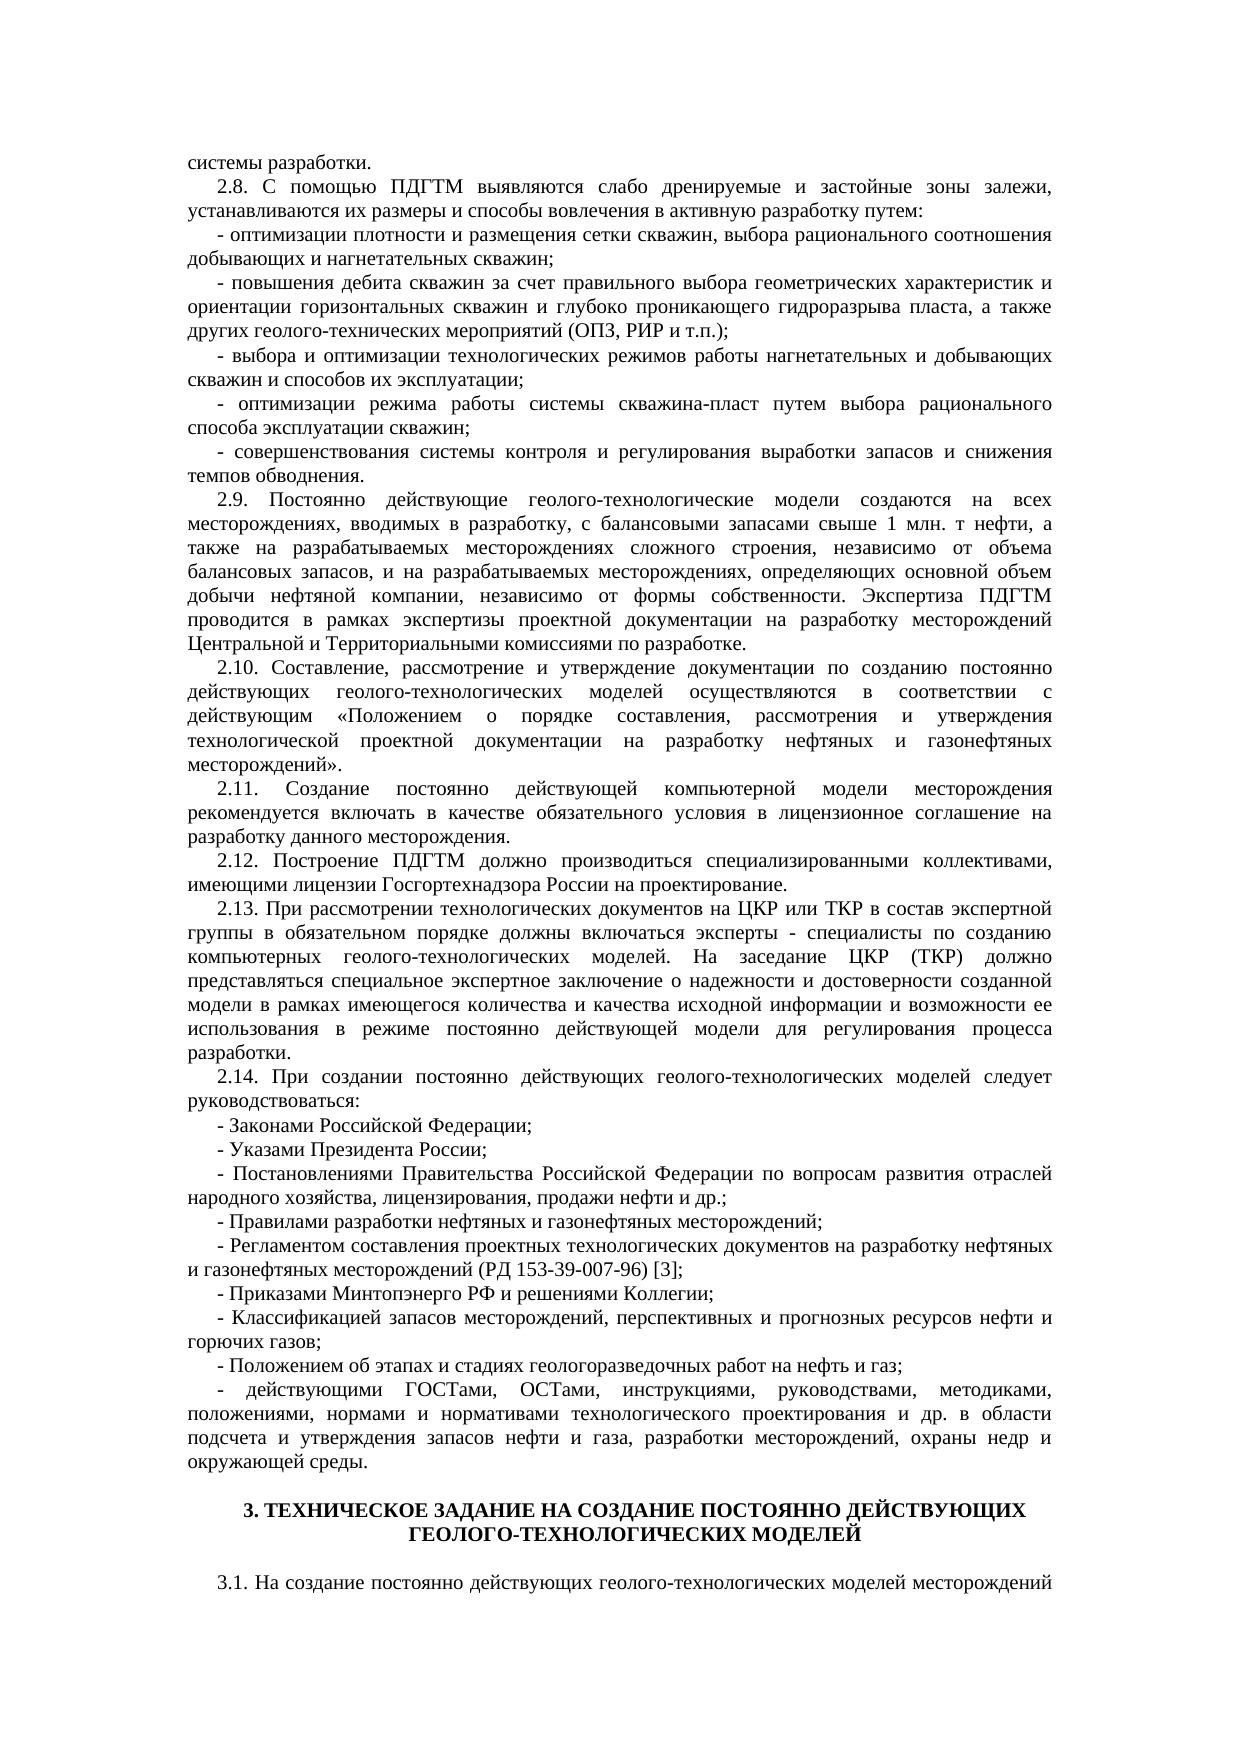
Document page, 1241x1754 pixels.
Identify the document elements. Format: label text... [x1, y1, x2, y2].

text - оптимизации плотности и размещения сетки скважин, выбора рационального соотношения добывающих и нагнетательных скважин; [187, 222, 1053, 270]
text 3. ТЕХНИЧЕСКОЕ ЗАДАНИЕ НА СОЗДАНИЕ ПОСТОЯННО ДЕЙСТВУЮЩИХ [187, 1497, 1053, 1522]
text - Классификацией запасов месторождений, перспективных и прогнозных ресурсов нефти и горючих газов; [187, 1305, 1053, 1353]
text ГЕОЛОГО-ТЕХНОЛОГИЧЕСКИХ МОДЕЛЕЙ [187, 1522, 1053, 1546]
text 2.11. Создание постоянно действующей компьютерной модели месторождения рекомендуется включать в качестве обязательного условия в лицензионное соглашение на разработку данного месторождения. [187, 776, 1053, 848]
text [187, 150, 1053, 174]
text - Правилами разработки нефтяных и газонефтяных месторождений; [187, 1209, 1053, 1233]
text - Приказами Минтопэнерго РФ и решениями Коллегии; [187, 1281, 1053, 1305]
text - Положением об этапах и стадиях геологоразведочных работ на нефть и газ; [187, 1353, 1053, 1377]
text - Постановлениями Правительства Российской Федерации по вопросам развития отраслей народного хозяйства, лицензирования, продажи нефти и др.; [187, 1161, 1053, 1209]
text - повышения дебита скважин за счет правильного выбора геометрических характеристик и ориентации горизонтальных скважин и глубоко проникающего гидроразрыва пласта, а также других геолого-технических мероприятий (ОПЗ, РИР и т.п.); [187, 270, 1053, 342]
text 2.10. Составление, рассмотрение и утверждение документации по созданию постоянно действующих геолого-технологических моделей осуществляются в соответствии с действующим «Положением о порядке составления, рассмотрения и утверждения технологической проектной документации на разработку нефтяных и газонефтяных месторождений». [187, 655, 1053, 776]
text - Законами Российской Федерации; [187, 1112, 1053, 1137]
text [187, 1570, 1053, 1594]
text 2.8. С помощью ПДГТМ выявляются слабо дренируемые и застойные зоны залежи, устанавливаются их размеры и способы вовлечения в активную разработку путем: [187, 174, 1053, 222]
text - Указами Президента России; [187, 1137, 1053, 1161]
text - действующими ГОСТами, ОСТами, инструкциями, руководствами, методиками, положениями, нормами и нормативами технологического проектирования и др. в области подсчета и утверждения запасов нефти и газа, разработки месторождений, охраны недр и окружающей среды. [187, 1377, 1053, 1473]
text 2.13. При рассмотрении технологических документов на ЦКР или ТКР в состав экспертной группы в обязательном порядке должны включаться эксперты - специалисты по созданию компьютерных геолого-технологических моделей. На заседание ЦКР (ТКР) должно представляться специальное экспертное заключение о надежности и достоверности созданной модели в рамках имеющегося количества и качества исходной информации и возможности ее использования в режиме постоянно действующей модели для регулирования процесса разработки. [187, 896, 1053, 1064]
text - оптимизации режима работы системы скважина-пласт путем выбора рационального способа эксплуатации скважин; [187, 391, 1053, 439]
text 2.14. При создании постоянно действующих геолого-технологических моделей следует руководствоваться: [187, 1064, 1053, 1112]
text 2.9. Постоянно действующие геолого-технологические модели создаются на всех месторождениях, вводимых в разработку, с балансовыми запасами свыше 1 млн. т нефти, а также на разрабатываемых месторождениях сложного строения, независимо от объема балансовых запасов, и на разрабатываемых месторождениях, определяющих основной объем добычи нефтяной компании, независимо от формы собственности. Экспертиза ПДГТМ проводится в рамках экспертизы проектной документации на разработку месторождений Центральной и Территориальными комиссиями по разработке. [187, 487, 1053, 655]
text - Регламентом составления проектных технологических документов на разработку нефтяных и газонефтяных месторождений (РД 153-39-007-96) [3]; [187, 1233, 1053, 1281]
text 2.12. Построение ПДГТМ должно производиться специализированными коллективами, имеющими лицензии Госгортехнадзора России на проектирование. [187, 848, 1053, 896]
text - совершенствования системы контроля и регулирования выработки запасов и снижения темпов обводнения. [187, 439, 1053, 487]
text - выбора и оптимизации технологических режимов работы нагнетательных и добывающих скважин и способов их эксплуатации; [187, 342, 1053, 391]
